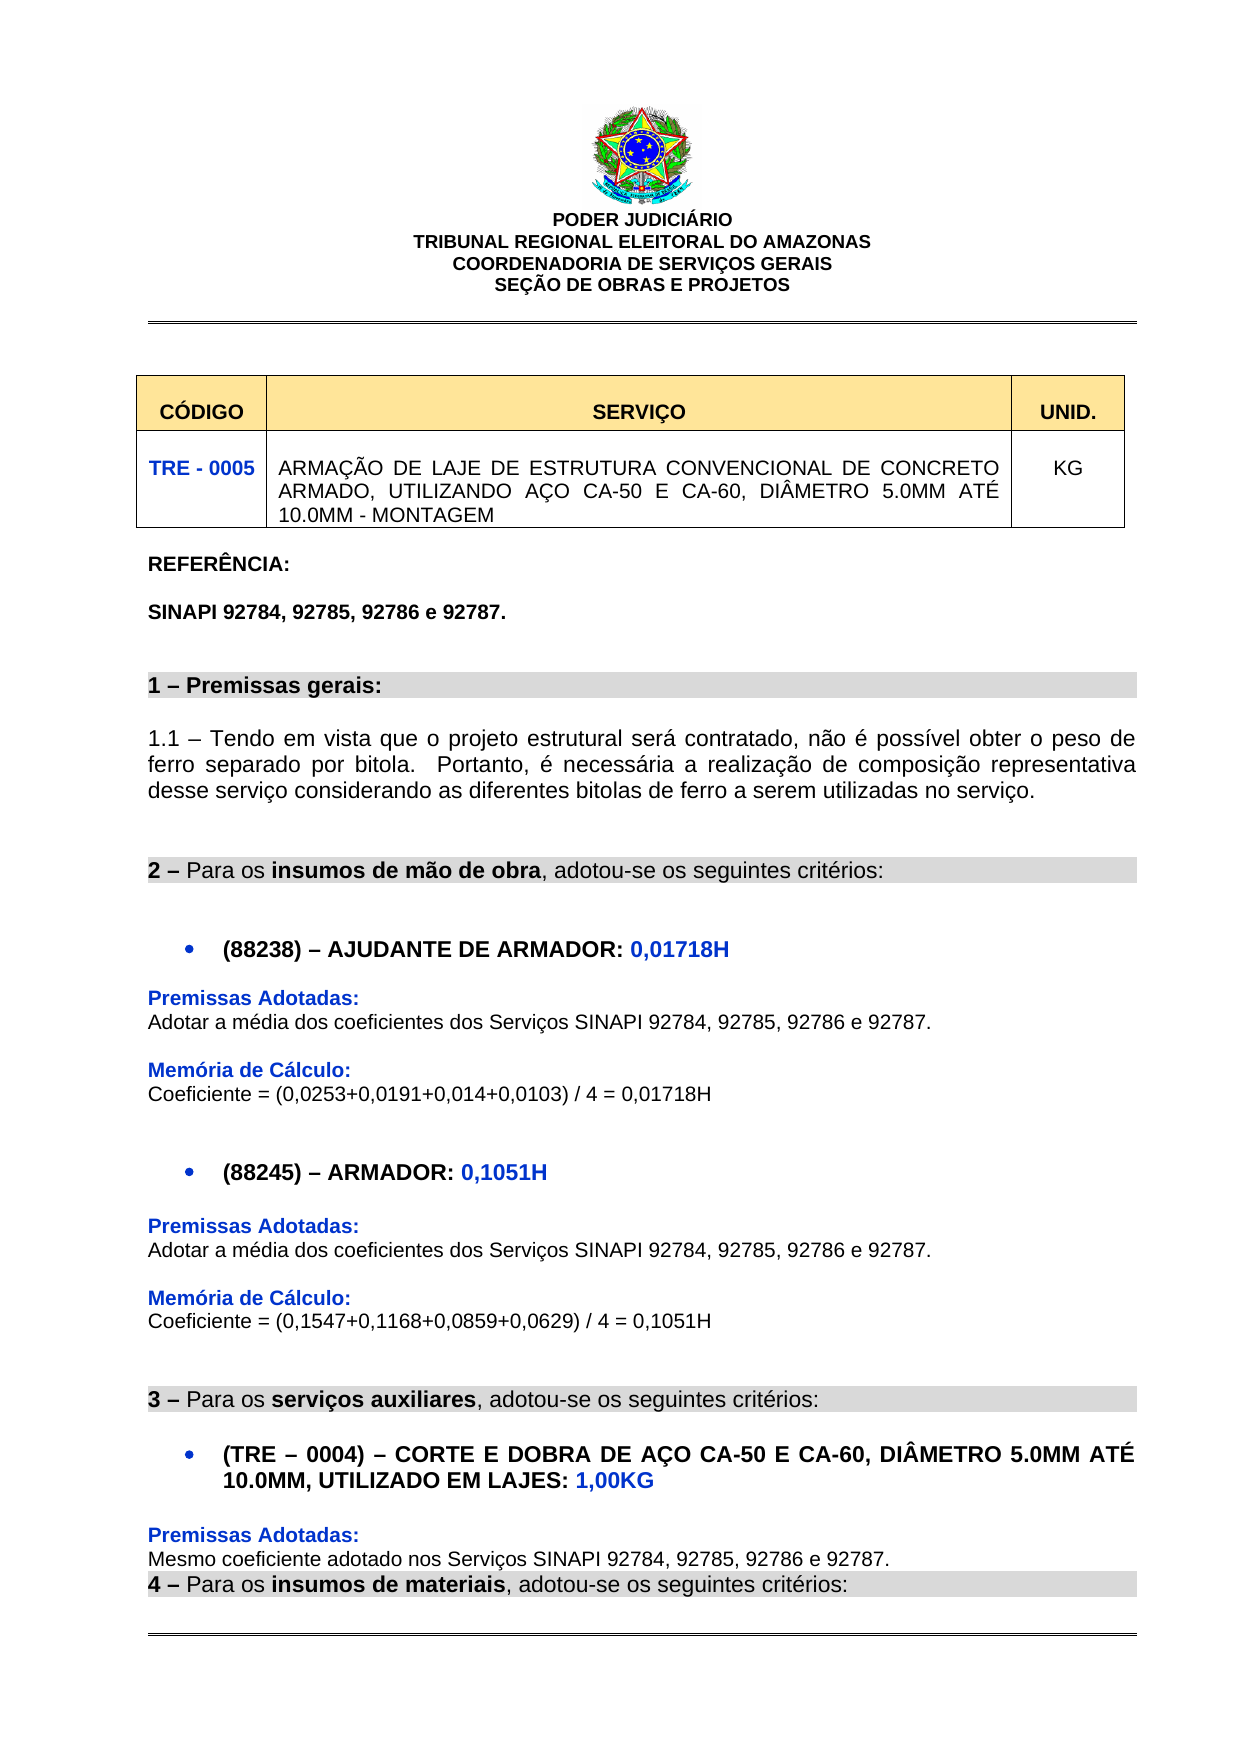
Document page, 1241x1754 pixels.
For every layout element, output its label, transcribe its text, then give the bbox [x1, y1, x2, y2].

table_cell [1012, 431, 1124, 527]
text 1 – Premissas gerais: [148, 672, 1137, 698]
text 4 – Para os insumos de materiais, adotou-se os seguintes critérios: [148, 1571, 1137, 1597]
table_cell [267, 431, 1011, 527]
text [148, 1547, 1137, 1571]
text Premissas Adotadas: [148, 1213, 1137, 1237]
text Memória de Cálculo: [148, 1285, 1137, 1309]
text Adotar a média dos coeficientes dos Serviços SINAPI 92784, 92785, 92786 e 92787. [148, 1010, 1137, 1034]
text 2 – Para os insumos de mão de obra, adotou-se os seguintes critérios: [148, 857, 1137, 883]
list (88238) – AJUDANTE DE ARMADOR: 0,01718H [185, 936, 1137, 962]
list (88245) – ARMADOR: 0,1051H [185, 1158, 1137, 1185]
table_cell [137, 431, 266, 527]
text Premissas Adotadas: [148, 986, 1137, 1010]
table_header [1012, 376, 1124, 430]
list (TRE – 0004) – CORTE E DOBRA DE AÇO CA-50 E CA-60, DIÂMETRO 5.0MM ATÉ 10.0MM, UTILIZADO EM LAJES: 1,00KG [185, 1441, 1137, 1494]
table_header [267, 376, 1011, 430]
text REFERÊNCIA: [148, 552, 1137, 576]
text Coeficiente = (0,0253+0,0191+0,014+0,0103) / 4 = 0,01718H [148, 1082, 1137, 1106]
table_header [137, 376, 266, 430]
text Coeficiente = (0,1547+0,1168+0,0859+0,0629) / 4 = 0,1051H [148, 1309, 1137, 1333]
text 1.1 – Tendo em vista que o projeto estrutural será contratado, não é possível obter o peso de ferro separado por bitola. Portanto, é necessária a realização de composição representativa desse serviço considerando as diferentes bitolas de ferro a serem utilizadas no serviço. [148, 725, 1137, 804]
text 3 – Para os serviços auxiliares, adotou-se os seguintes critérios: [148, 1386, 1137, 1412]
text Adotar a média dos coeficientes dos Serviços SINAPI 92784, 92785, 92786 e 92787. [148, 1237, 1137, 1261]
text SINAPI 92784, 92785, 92786 e 92787. [148, 600, 1137, 624]
text Premissas Adotadas: [148, 1523, 1137, 1547]
text Memória de Cálculo: [148, 1058, 1137, 1082]
